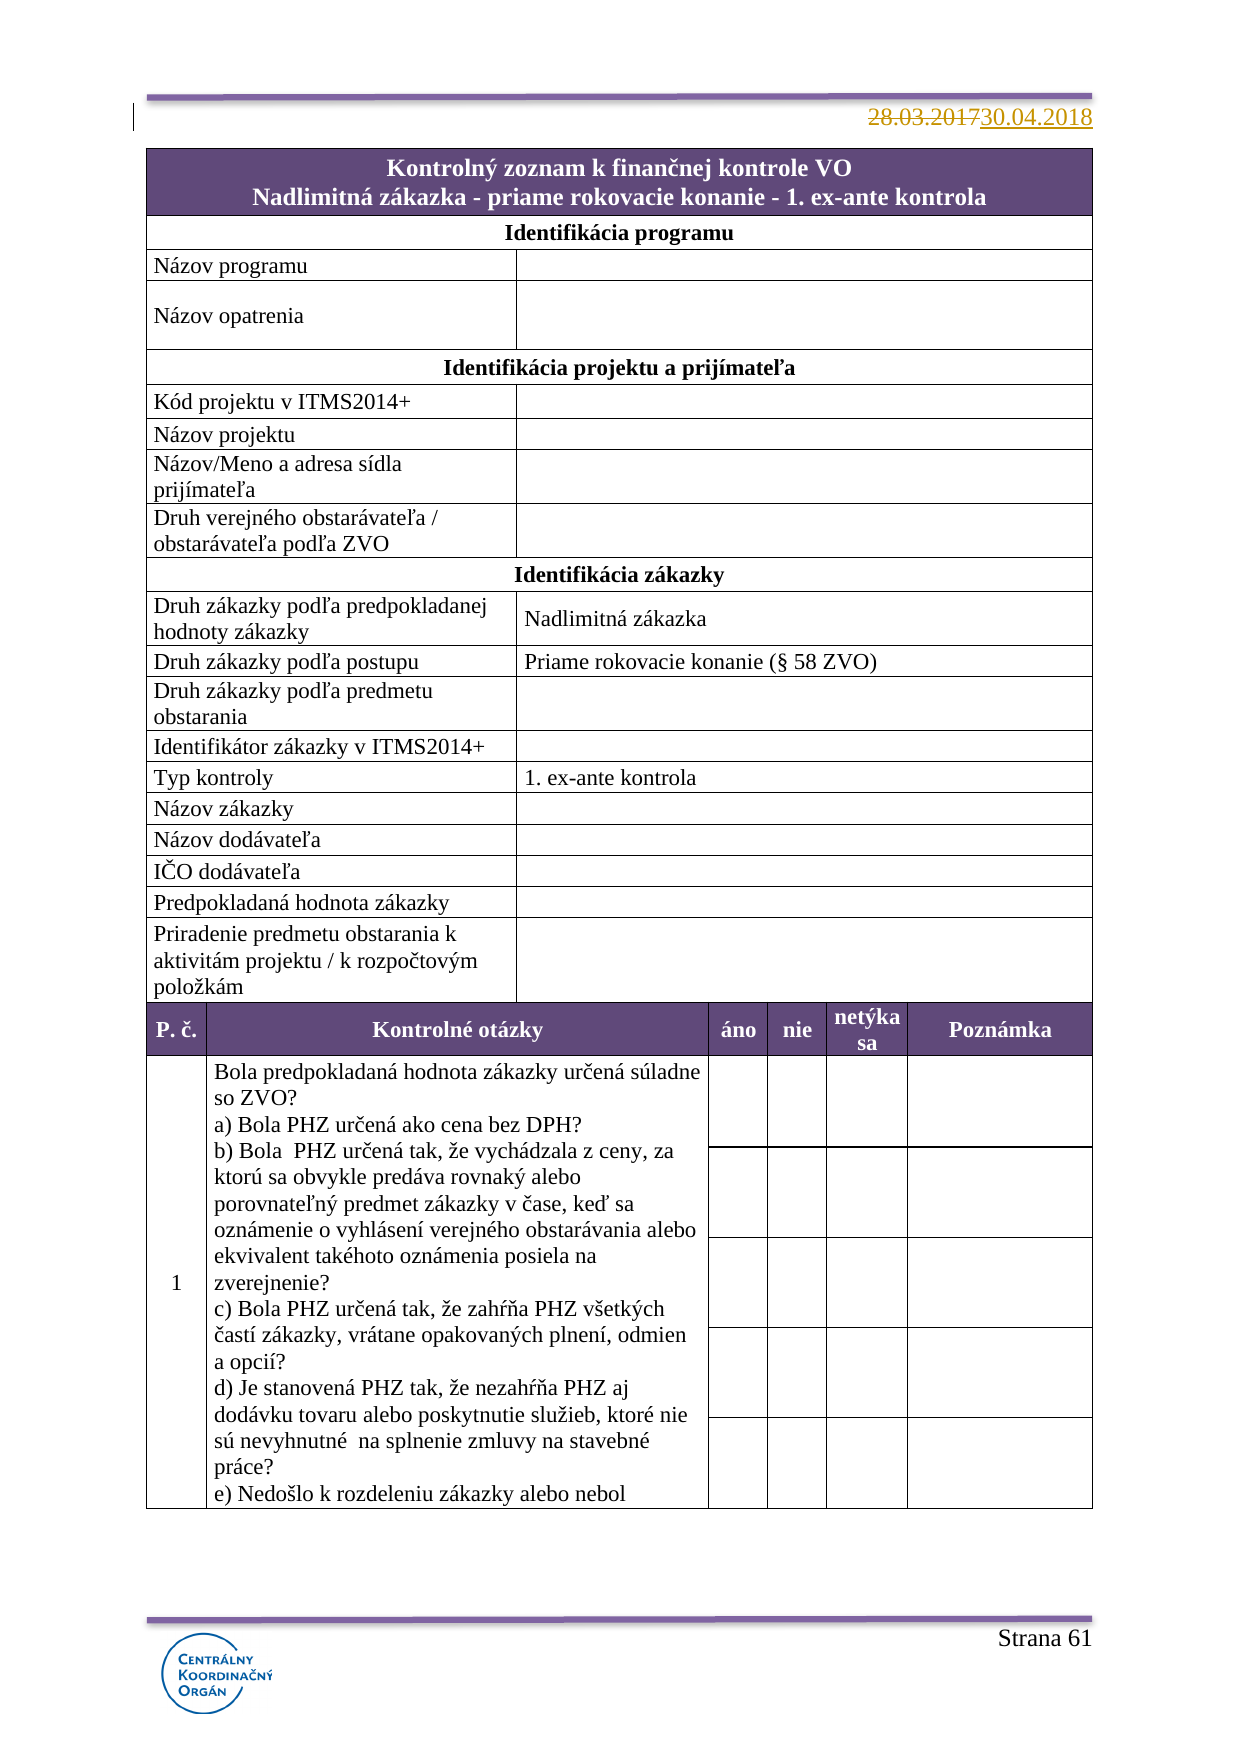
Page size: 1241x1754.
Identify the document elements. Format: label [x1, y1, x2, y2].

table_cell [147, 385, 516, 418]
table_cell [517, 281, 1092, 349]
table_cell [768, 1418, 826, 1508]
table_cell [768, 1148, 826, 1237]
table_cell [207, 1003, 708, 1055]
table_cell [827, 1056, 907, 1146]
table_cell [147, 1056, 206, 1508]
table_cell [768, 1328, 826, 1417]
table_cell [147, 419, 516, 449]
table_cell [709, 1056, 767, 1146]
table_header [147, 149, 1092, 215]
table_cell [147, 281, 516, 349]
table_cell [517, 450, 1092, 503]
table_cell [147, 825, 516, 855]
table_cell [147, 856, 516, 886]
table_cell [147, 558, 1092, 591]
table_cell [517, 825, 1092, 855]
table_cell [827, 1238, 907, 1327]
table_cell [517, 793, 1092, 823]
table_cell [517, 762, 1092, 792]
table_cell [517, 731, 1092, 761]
picture [159, 1631, 272, 1713]
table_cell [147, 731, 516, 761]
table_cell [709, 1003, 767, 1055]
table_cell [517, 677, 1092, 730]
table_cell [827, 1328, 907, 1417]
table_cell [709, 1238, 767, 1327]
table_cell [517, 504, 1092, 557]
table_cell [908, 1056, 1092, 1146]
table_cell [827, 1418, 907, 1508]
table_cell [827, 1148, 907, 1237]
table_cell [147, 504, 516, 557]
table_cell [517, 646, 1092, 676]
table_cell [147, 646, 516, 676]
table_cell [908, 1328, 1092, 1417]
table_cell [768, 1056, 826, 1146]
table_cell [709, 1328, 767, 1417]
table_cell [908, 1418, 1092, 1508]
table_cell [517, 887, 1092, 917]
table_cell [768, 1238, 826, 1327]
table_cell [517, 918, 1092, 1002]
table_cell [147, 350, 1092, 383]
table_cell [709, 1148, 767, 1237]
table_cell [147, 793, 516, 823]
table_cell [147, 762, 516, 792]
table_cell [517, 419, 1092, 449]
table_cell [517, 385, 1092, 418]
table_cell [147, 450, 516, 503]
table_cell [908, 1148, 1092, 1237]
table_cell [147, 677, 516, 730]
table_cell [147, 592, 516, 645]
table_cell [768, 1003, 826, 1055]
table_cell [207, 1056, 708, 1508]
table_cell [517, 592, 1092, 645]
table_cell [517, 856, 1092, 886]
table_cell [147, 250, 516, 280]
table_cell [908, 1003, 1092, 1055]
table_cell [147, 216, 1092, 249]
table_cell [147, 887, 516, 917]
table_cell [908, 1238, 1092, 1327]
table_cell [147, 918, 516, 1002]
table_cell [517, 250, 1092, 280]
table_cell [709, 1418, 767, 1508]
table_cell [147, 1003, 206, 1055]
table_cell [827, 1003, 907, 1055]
